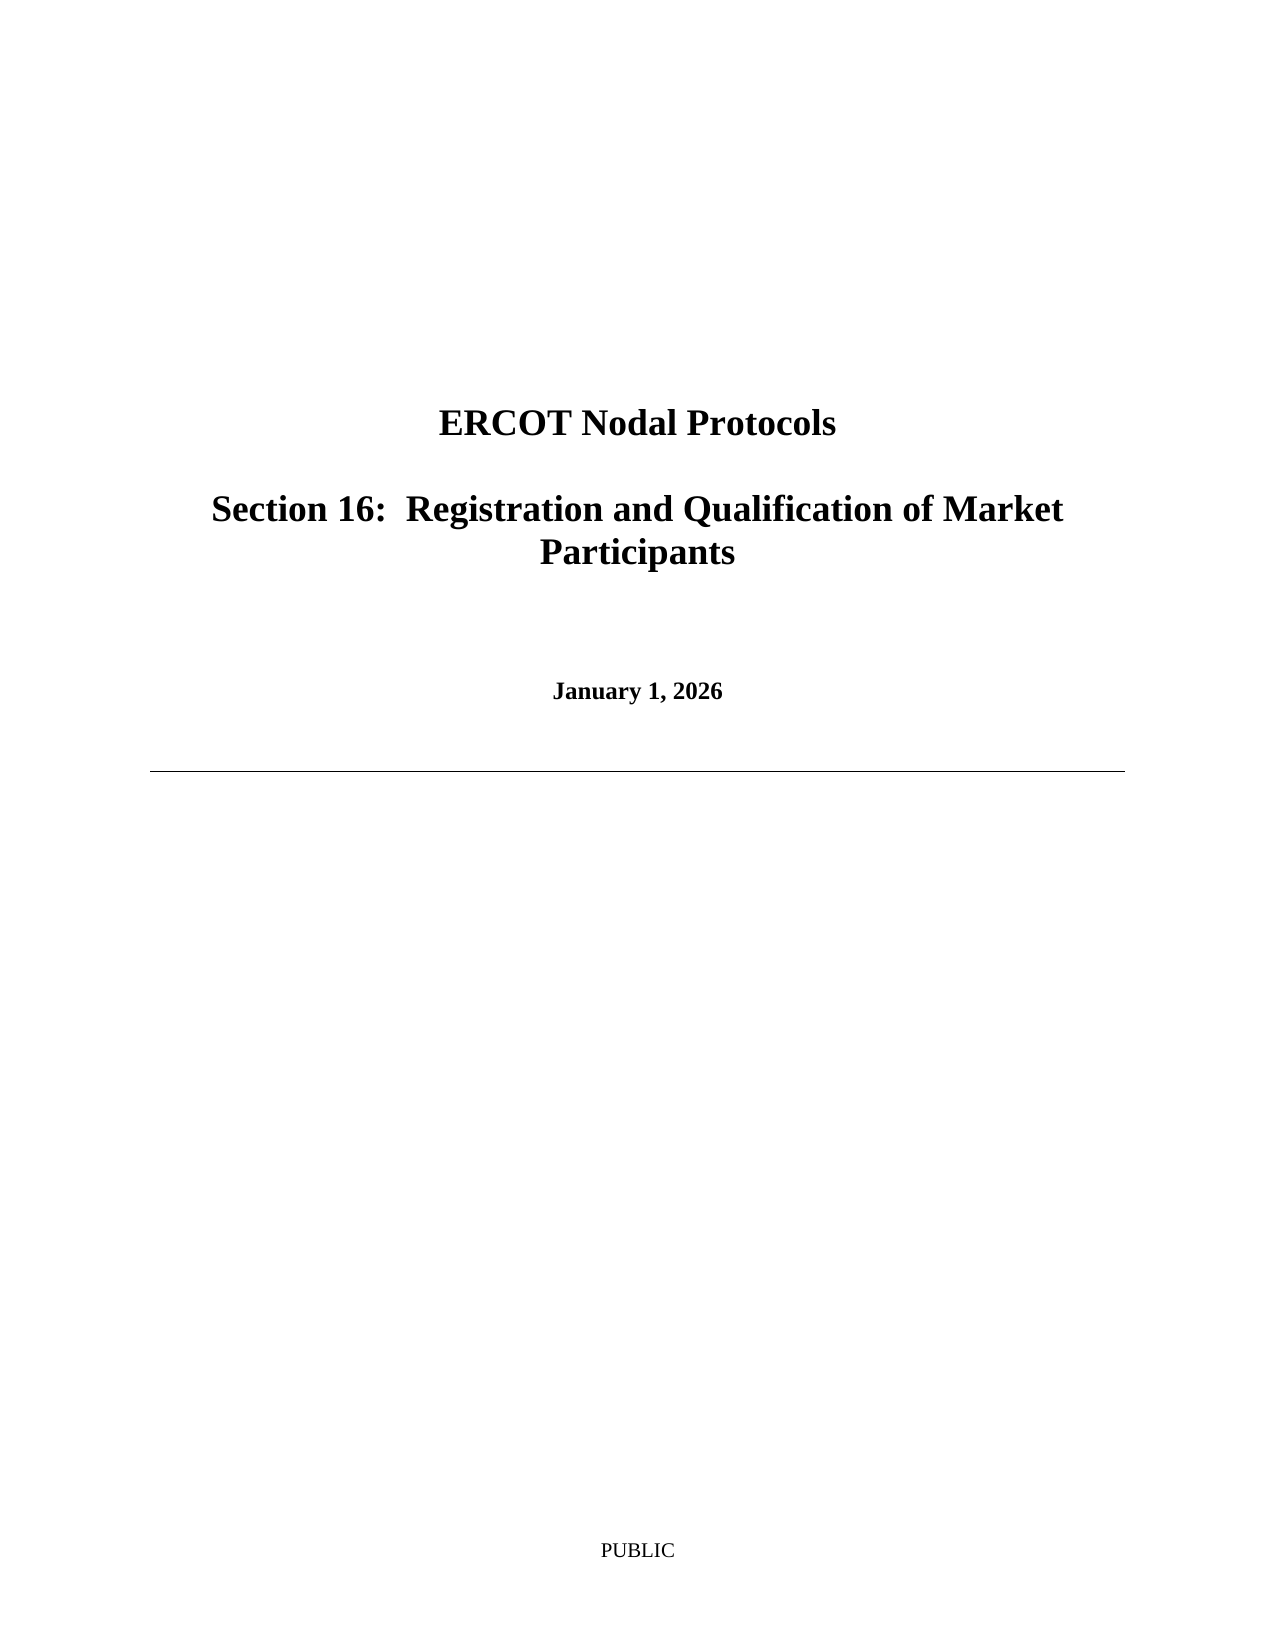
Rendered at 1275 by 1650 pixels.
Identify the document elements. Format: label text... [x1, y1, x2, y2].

text January 1, 2026 [150, 676, 1125, 705]
text ERCOT Nodal Protocols [150, 400, 1125, 443]
text Section 16: Registration and Qualification of Market Participants [150, 486, 1125, 572]
